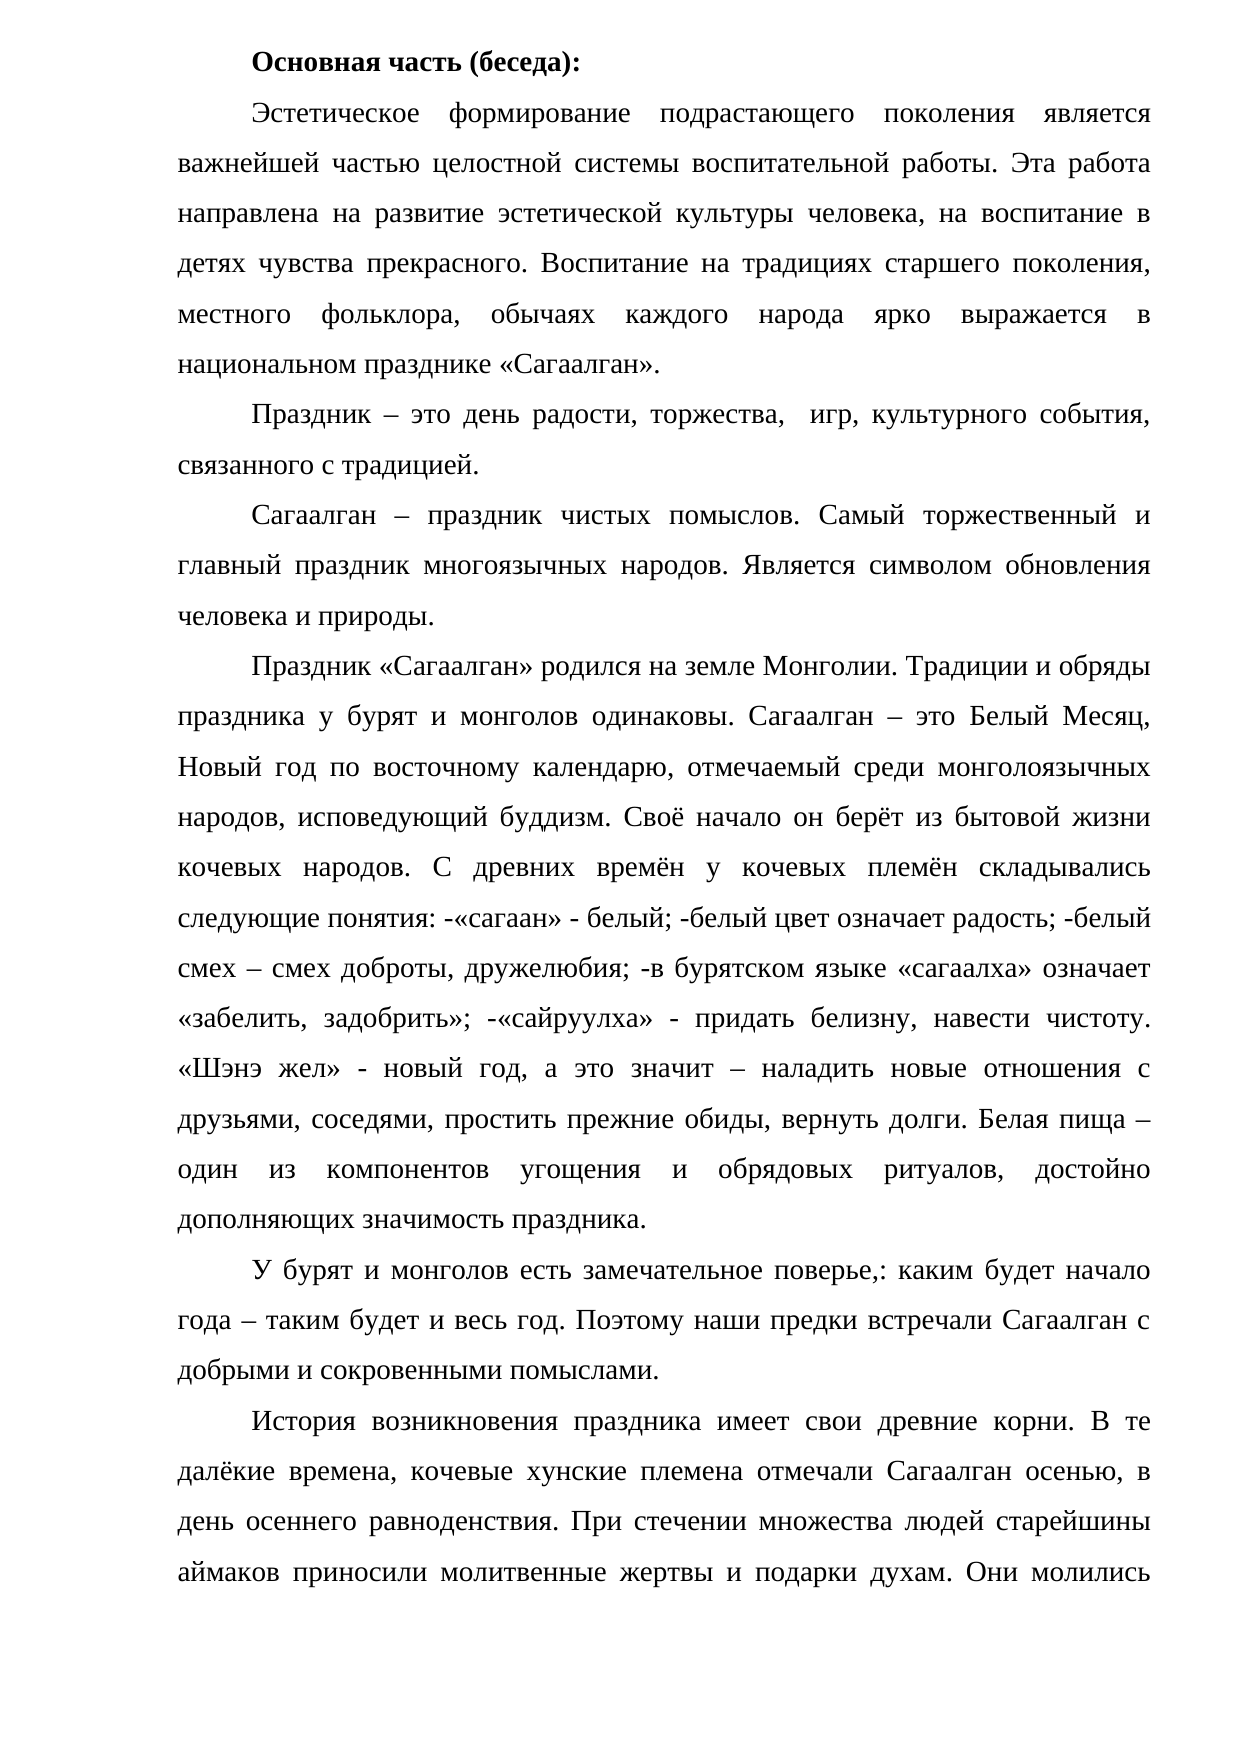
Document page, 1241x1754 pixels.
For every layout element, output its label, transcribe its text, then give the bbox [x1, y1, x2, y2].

text Сагаалган – праздник чистых помыслов. Самый торжественный и главный праздник многоязычных народов. Является символом обновления человека и природы. [177, 497, 1152, 631]
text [177, 1403, 1152, 1587]
text Эстетическое формирование подрастающего поколения является важнейшей частью целостной системы воспитательной работы. Эта работа направлена на развитие эстетической культуры человека, на воспитание в детях чувства прекрасного. Воспитание на традициях старшего поколения, местного фольклора, обычаях каждого народа ярко выражается в национальном празднике «Сагаалган». [177, 95, 1152, 380]
text Праздник – это день радости, торжества, игр, культурного события, связанного с традицией. [177, 397, 1152, 480]
text У бурят и монголов есть замечательное поверье,: каким будет начало года – таким будет и весь год. Поэтому наши предки встречали Сагаалган с добрыми и сокровенными помыслами. [177, 1252, 1152, 1386]
text Основная часть (беседа): [177, 44, 1152, 78]
text Праздник «Сагаалган» родился на земле Монголии. Традиции и обряды праздника у бурят и монголов одинаковы. Сагаалган – это Белый Месяц, Новый год по восточному календарю, отмечаемый среди монголоязычных народов, исповедующий буддизм. Своё начало он берёт из бытовой жизни кочевых народов. С древних времён у кочевых племён складывались следующие понятия: -«сагаан» - белый; -белый цвет означает радость; -белый смех – смех доброты, дружелюбия; -в бурятском языке «сагаалха» означает «забелить, задобрить»; -«сайруулха» - придать белизну, навести чистоту. «Шэнэ жел» - новый год, а это значит – наладить новые отношения с друзьями, соседями, простить прежние обиды, вернуть долги. Белая пища – один из компонентов угощения и обрядовых ритуалов, достойно дополняющих значимость праздника. [177, 648, 1152, 1235]
